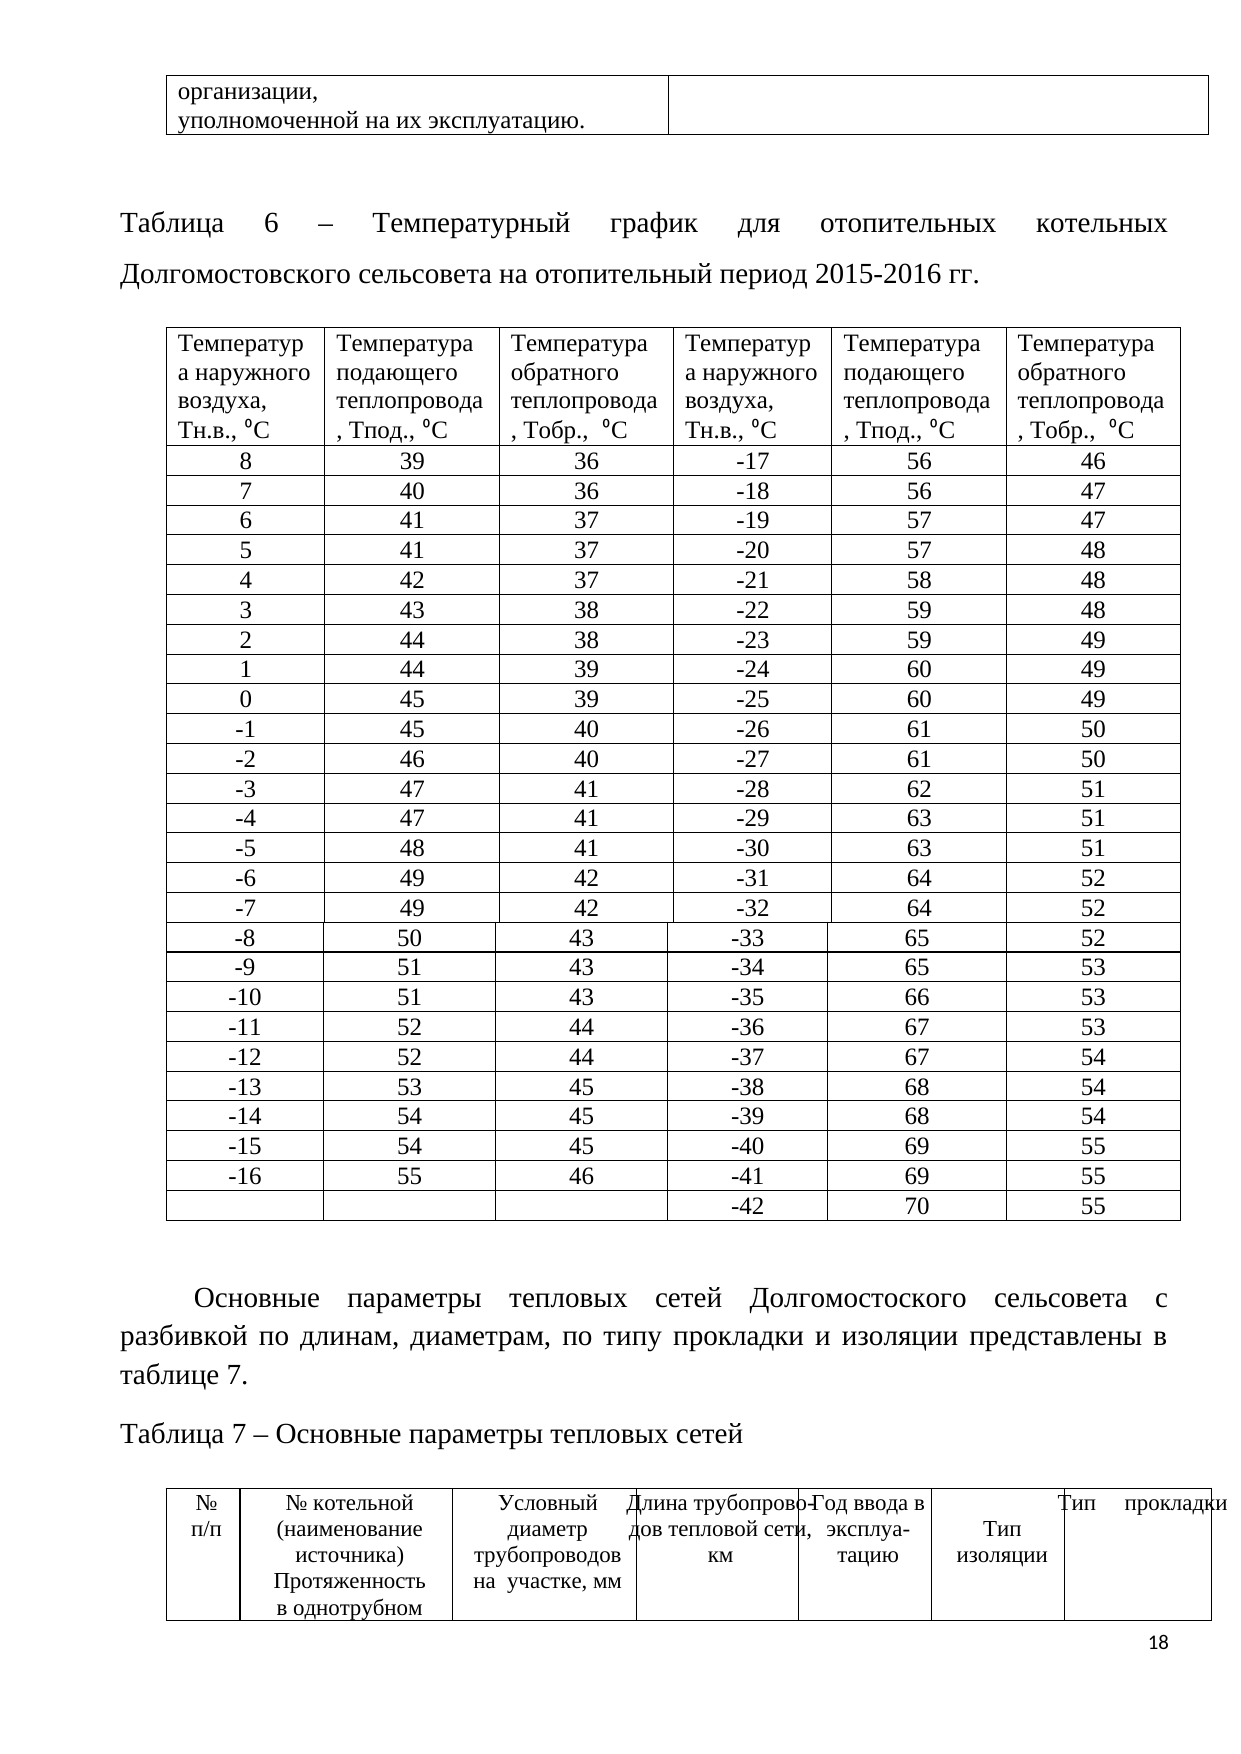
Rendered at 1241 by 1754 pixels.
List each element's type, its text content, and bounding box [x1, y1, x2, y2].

table_cell 56 [832, 476, 1006, 504]
table_header Температура подающего теплопровода, Тпод., ⁰С [832, 328, 1006, 445]
table_cell 1 [167, 655, 324, 683]
table_cell -27 [674, 744, 831, 773]
table_cell 45 [496, 1131, 667, 1160]
table_cell -11 [167, 1012, 323, 1041]
table_cell 57 [832, 506, 1006, 534]
table_cell -14 [167, 1101, 323, 1130]
table_cell 68 [828, 1072, 1006, 1100]
table_cell [324, 1191, 495, 1219]
table_cell 5 [167, 535, 324, 564]
table_cell 52 [1007, 923, 1180, 951]
table_cell 40 [325, 476, 499, 504]
table_cell 66 [828, 982, 1006, 1011]
table_cell -15 [167, 1131, 323, 1160]
table_cell 43 [325, 595, 499, 624]
table_cell -39 [668, 1101, 827, 1130]
table_cell 58 [832, 565, 1006, 594]
table_cell 43 [496, 923, 667, 951]
table_cell 51 [1007, 833, 1180, 862]
table_cell 46 [1007, 446, 1180, 475]
table_cell 41 [500, 774, 673, 802]
table_cell -16 [167, 1161, 323, 1190]
table_cell 45 [325, 684, 499, 713]
table_cell -34 [668, 953, 827, 981]
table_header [241, 1489, 452, 1620]
table_cell -36 [668, 1012, 827, 1041]
table_cell 53 [1007, 1012, 1180, 1041]
table_cell 53 [1007, 982, 1180, 1011]
table_cell 48 [1007, 535, 1180, 564]
table_cell 42 [500, 863, 673, 892]
table_cell -18 [674, 476, 831, 504]
table_cell -7 [167, 893, 324, 922]
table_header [453, 1489, 636, 1620]
table_cell 61 [832, 744, 1006, 773]
table_cell 54 [1007, 1042, 1180, 1071]
table_cell 54 [1007, 1072, 1180, 1100]
table_cell 55 [1007, 1191, 1180, 1219]
table_cell -5 [167, 833, 324, 862]
table_cell 55 [1007, 1131, 1180, 1160]
table_cell 2 [167, 625, 324, 653]
table_cell -9 [167, 953, 323, 981]
table_cell 47 [325, 804, 499, 832]
text Таблица 7 – Основные параметры тепловых сетей [120, 1416, 1169, 1450]
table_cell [167, 76, 668, 133]
table_cell 38 [500, 595, 673, 624]
table_cell 36 [500, 476, 673, 504]
table_cell 48 [1007, 595, 1180, 624]
table_cell 65 [828, 923, 1006, 951]
table_cell 47 [1007, 506, 1180, 534]
table_cell -2 [167, 744, 324, 773]
table_cell 8 [167, 446, 324, 475]
table_cell 3 [167, 595, 324, 624]
table_cell 7 [167, 476, 324, 504]
table_cell -8 [167, 923, 323, 951]
table_cell 54 [324, 1131, 495, 1160]
table_cell 43 [496, 953, 667, 981]
table_cell 41 [500, 833, 673, 862]
table_cell -41 [668, 1161, 827, 1190]
table_cell -40 [668, 1131, 827, 1160]
table_cell 57 [832, 535, 1006, 564]
table_cell 51 [1007, 804, 1180, 832]
table_cell 45 [496, 1072, 667, 1100]
text Таблица 6 – Температурный график для отопительных котельных Долгомостовского сельсовета на отопительный период 2015-2016 гг. [120, 206, 1169, 289]
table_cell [669, 76, 1208, 133]
table_header Температура обратного теплопровода, Тобр., ⁰С [1007, 328, 1180, 445]
table_header Температура наружного воздуха, Тн.в., ⁰С [674, 328, 831, 445]
table_cell 50 [1007, 714, 1180, 743]
table_cell 49 [325, 863, 499, 892]
table_cell -31 [674, 863, 831, 892]
table_cell 60 [832, 655, 1006, 683]
table_cell 60 [832, 684, 1006, 713]
table_cell 64 [832, 863, 1006, 892]
table_cell 46 [496, 1161, 667, 1190]
table_cell 59 [832, 625, 1006, 653]
table_header Температура подающего теплопровода, Тпод., ⁰С [325, 328, 499, 445]
table_cell 44 [496, 1042, 667, 1071]
table_cell 61 [832, 714, 1006, 743]
table_cell 0 [167, 684, 324, 713]
table_cell 37 [500, 535, 673, 564]
table_cell 36 [500, 446, 673, 475]
table_cell 52 [1007, 863, 1180, 892]
table_cell -29 [674, 804, 831, 832]
table_cell 39 [500, 655, 673, 683]
table_cell -28 [674, 774, 831, 802]
table_cell 39 [500, 684, 673, 713]
table_cell 45 [325, 714, 499, 743]
table_cell 65 [828, 953, 1006, 981]
table_cell -12 [167, 1042, 323, 1071]
table_cell 48 [1007, 565, 1180, 594]
table_cell -21 [674, 565, 831, 594]
table_cell 49 [1007, 655, 1180, 683]
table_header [799, 1489, 931, 1620]
table_cell 44 [325, 625, 499, 653]
table_cell 41 [325, 535, 499, 564]
table_cell -42 [668, 1191, 827, 1219]
table_cell 4 [167, 565, 324, 594]
table_cell 69 [828, 1161, 1006, 1190]
table_cell 59 [832, 595, 1006, 624]
table_cell 43 [496, 982, 667, 1011]
table_cell 40 [500, 744, 673, 773]
table_cell 55 [1007, 1161, 1180, 1190]
table_cell -38 [668, 1072, 827, 1100]
table_cell 63 [832, 804, 1006, 832]
table_header Тип изоляции [932, 1489, 1064, 1620]
table_cell -3 [167, 774, 324, 802]
table_cell -20 [674, 535, 831, 564]
table_cell 51 [324, 953, 495, 981]
table_cell 50 [324, 923, 495, 951]
table_cell 41 [325, 506, 499, 534]
table_cell 42 [325, 565, 499, 594]
table_cell 37 [500, 506, 673, 534]
table_cell 40 [500, 714, 673, 743]
table_header № п/п [167, 1489, 239, 1620]
table_cell 70 [828, 1191, 1006, 1219]
table_cell 53 [1007, 953, 1180, 981]
table_cell 64 [832, 893, 1006, 922]
table_cell 51 [1007, 774, 1180, 802]
table_cell [496, 1191, 667, 1219]
table_cell 53 [324, 1072, 495, 1100]
table_cell 51 [324, 982, 495, 1011]
table_cell -24 [674, 655, 831, 683]
table_cell 52 [1007, 893, 1180, 922]
table_cell -4 [167, 804, 324, 832]
text Основные параметры тепловых сетей Долгомостоского сельсовета с разбивкой по длинам, диаметрам, по типу прокладки и изоляции представлены в таблице 7. [120, 1280, 1169, 1391]
table_cell -10 [167, 982, 323, 1011]
table_cell 50 [1007, 744, 1180, 773]
table_cell -32 [674, 893, 831, 922]
table_cell 67 [828, 1042, 1006, 1071]
table_cell 68 [828, 1101, 1006, 1130]
table_cell 45 [496, 1101, 667, 1130]
table_cell 6 [167, 506, 324, 534]
table_cell 38 [500, 625, 673, 653]
table_cell 67 [828, 1012, 1006, 1041]
table_cell -6 [167, 863, 324, 892]
table_cell -22 [674, 595, 831, 624]
table_cell 47 [1007, 476, 1180, 504]
table_cell -23 [674, 625, 831, 653]
table_cell 63 [832, 833, 1006, 862]
table_cell 62 [832, 774, 1006, 802]
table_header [637, 1489, 798, 1620]
table_cell -25 [674, 684, 831, 713]
table_cell 46 [325, 744, 499, 773]
table_cell 44 [496, 1012, 667, 1041]
table_cell 54 [1007, 1101, 1180, 1130]
table_header Температура обратного теплопровода, Тобр., ⁰С [500, 328, 673, 445]
table_cell -33 [668, 923, 827, 951]
table_cell [167, 1191, 323, 1219]
table_cell -30 [674, 833, 831, 862]
table_cell 56 [832, 446, 1006, 475]
table_cell -35 [668, 982, 827, 1011]
table_cell 42 [500, 893, 673, 922]
table_cell 48 [325, 833, 499, 862]
table_cell 55 [324, 1161, 495, 1190]
table_cell -13 [167, 1072, 323, 1100]
table_cell -37 [668, 1042, 827, 1071]
table_cell 52 [324, 1042, 495, 1071]
table_header Тип прокладки [1065, 1489, 1211, 1620]
table_cell -17 [674, 446, 831, 475]
table_cell 47 [325, 774, 499, 802]
table_cell -26 [674, 714, 831, 743]
table_cell 54 [324, 1101, 495, 1130]
table_cell 49 [1007, 684, 1180, 713]
table_cell -19 [674, 506, 831, 534]
table_cell 37 [500, 565, 673, 594]
table_cell 52 [324, 1012, 495, 1041]
table_cell 49 [325, 893, 499, 922]
table_cell 41 [500, 804, 673, 832]
table_cell 39 [325, 446, 499, 475]
table_cell 49 [1007, 625, 1180, 653]
table_cell -1 [167, 714, 324, 743]
table_cell 69 [828, 1131, 1006, 1160]
table_header Температура наружного воздуха, Тн.в., ⁰С [167, 328, 324, 445]
table_cell 44 [325, 655, 499, 683]
